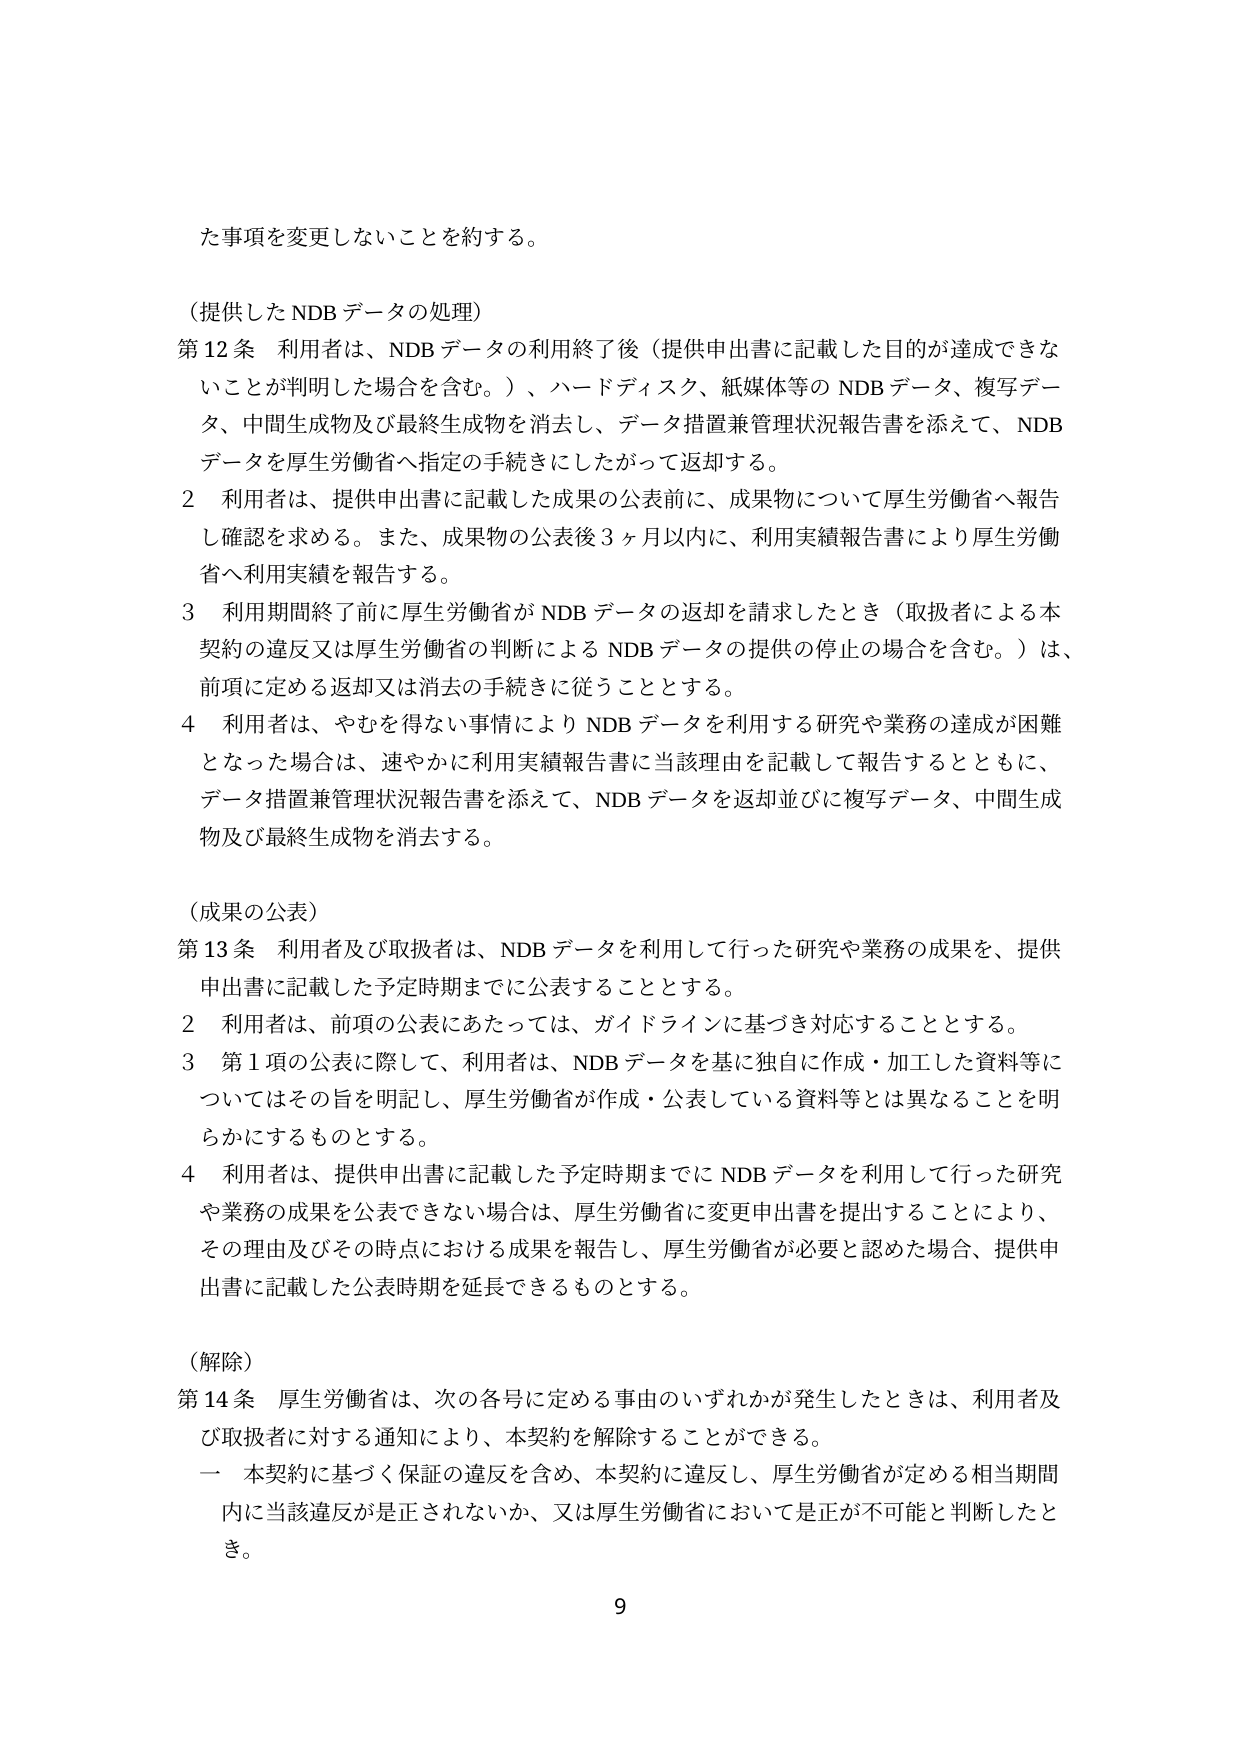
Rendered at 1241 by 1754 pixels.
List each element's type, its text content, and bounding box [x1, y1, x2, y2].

text 第12条 利用者は、NDBデータの利用終了後（提供申出書に記載した目的が達成できないことが判明した場合を含む。）、ハードディスク、紙媒体等のNDBデータ、複写データ、中間生成物及び最終生成物を消去し、データ措置兼管理状況報告書を添えて、NDBデータを厚生労働省へ指定の手続きにしたがって返却する。 [177, 329, 1063, 479]
text 一 本契約に基づく保証の違反を含め、本契約に違反し、厚生労働省が定める相当期間内に当該違反が是正されないか、又は厚生労働省において是正が不可能と判断したとき。 [199, 1454, 1063, 1567]
text （成果の公表） [177, 892, 1063, 929]
text ３ 第１項の公表に際して、利用者は、NDBデータを基に独自に作成・加工した資料等についてはその旨を明記し、厚生労働省が作成・公表している資料等とは異なることを明らかにするものとする。 [177, 1042, 1063, 1154]
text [177, 217, 1063, 254]
text ４ 利用者は、やむを得ない事情によりNDBデータを利用する研究や業務の達成が困難となった場合は、速やかに利用実績報告書に当該理由を記載して報告するとともに、データ措置兼管理状況報告書を添えて、NDBデータを返却並びに複写データ、中間生成物及び最終生成物を消去する。 [177, 704, 1063, 854]
text ２ 利用者は、前項の公表にあたっては、ガイドラインに基づき対応することとする。 [177, 1004, 1063, 1042]
text ３ 利用期間終了前に厚生労働省がNDBデータの返却を請求したとき（取扱者による本契約の違反又は厚生労働省の判断によるNDBデータの提供の停止の場合を含む。）は、前項に定める返却又は消去の手続きに従うこととする。 [177, 592, 1063, 704]
text ４ 利用者は、提供申出書に記載した予定時期までにNDBデータを利用して行った研究や業務の成果を公表できない場合は、厚生労働省に変更申出書を提出することにより、その理由及びその時点における成果を報告し、厚生労働省が必要と認めた場合、提供申出書に記載した公表時期を延長できるものとする。 [177, 1154, 1063, 1304]
text ２ 利用者は、提供申出書に記載した成果の公表前に、成果物について厚生労働省へ報告し確認を求める。また、成果物の公表後３ヶ月以内に、利用実績報告書により厚生労働省へ利用実績を報告する。 [177, 479, 1063, 592]
text 第13条 利用者及び取扱者は、NDBデータを利用して行った研究や業務の成果を、提供申出書に記載した予定時期までに公表することとする。 [177, 929, 1063, 1004]
text （解除） [177, 1342, 1063, 1379]
text （提供したNDBデータの処理） [177, 292, 1063, 329]
text 第14条 厚生労働省は、次の各号に定める事由のいずれかが発生したときは、利用者及び取扱者に対する通知により、本契約を解除することができる。 [177, 1379, 1063, 1454]
